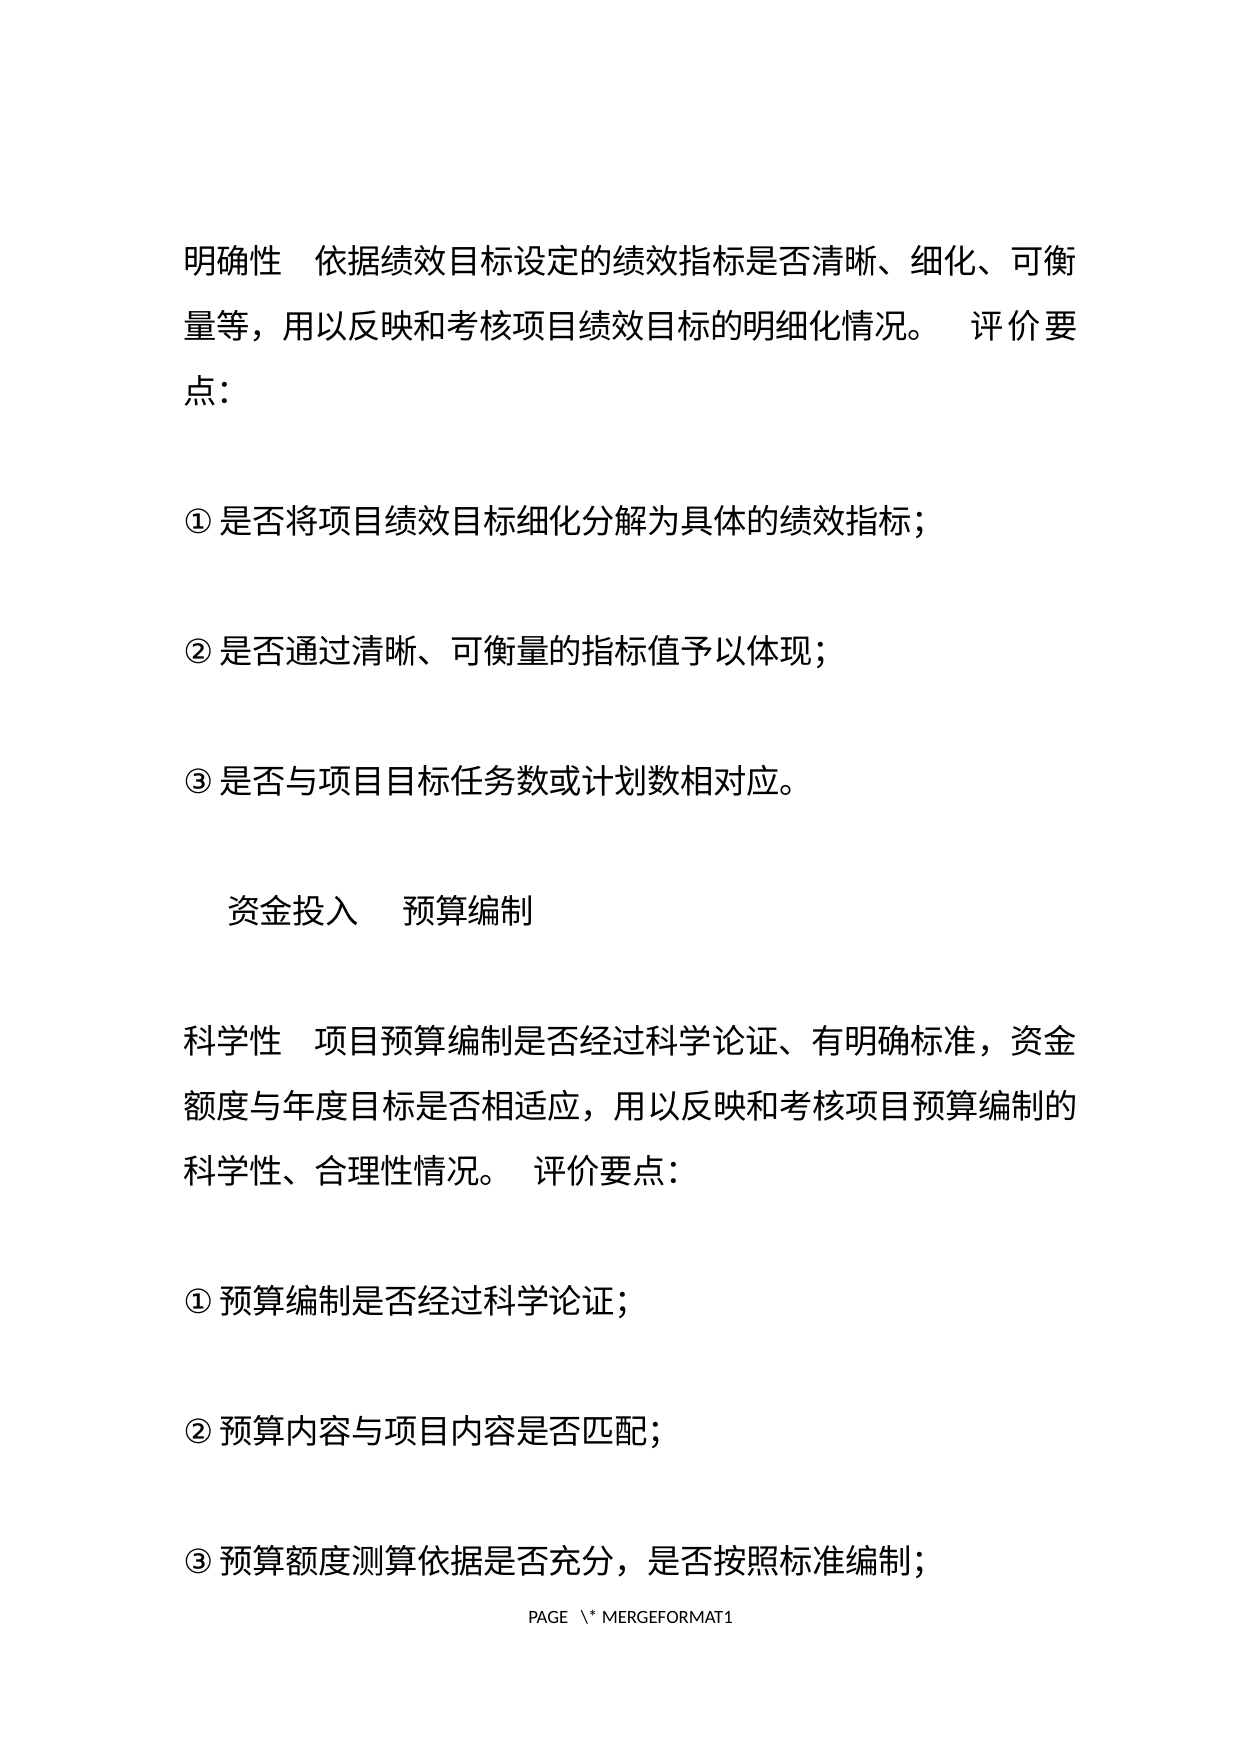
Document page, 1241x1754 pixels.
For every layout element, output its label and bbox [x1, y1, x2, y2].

text [183, 162, 1078, 1592]
